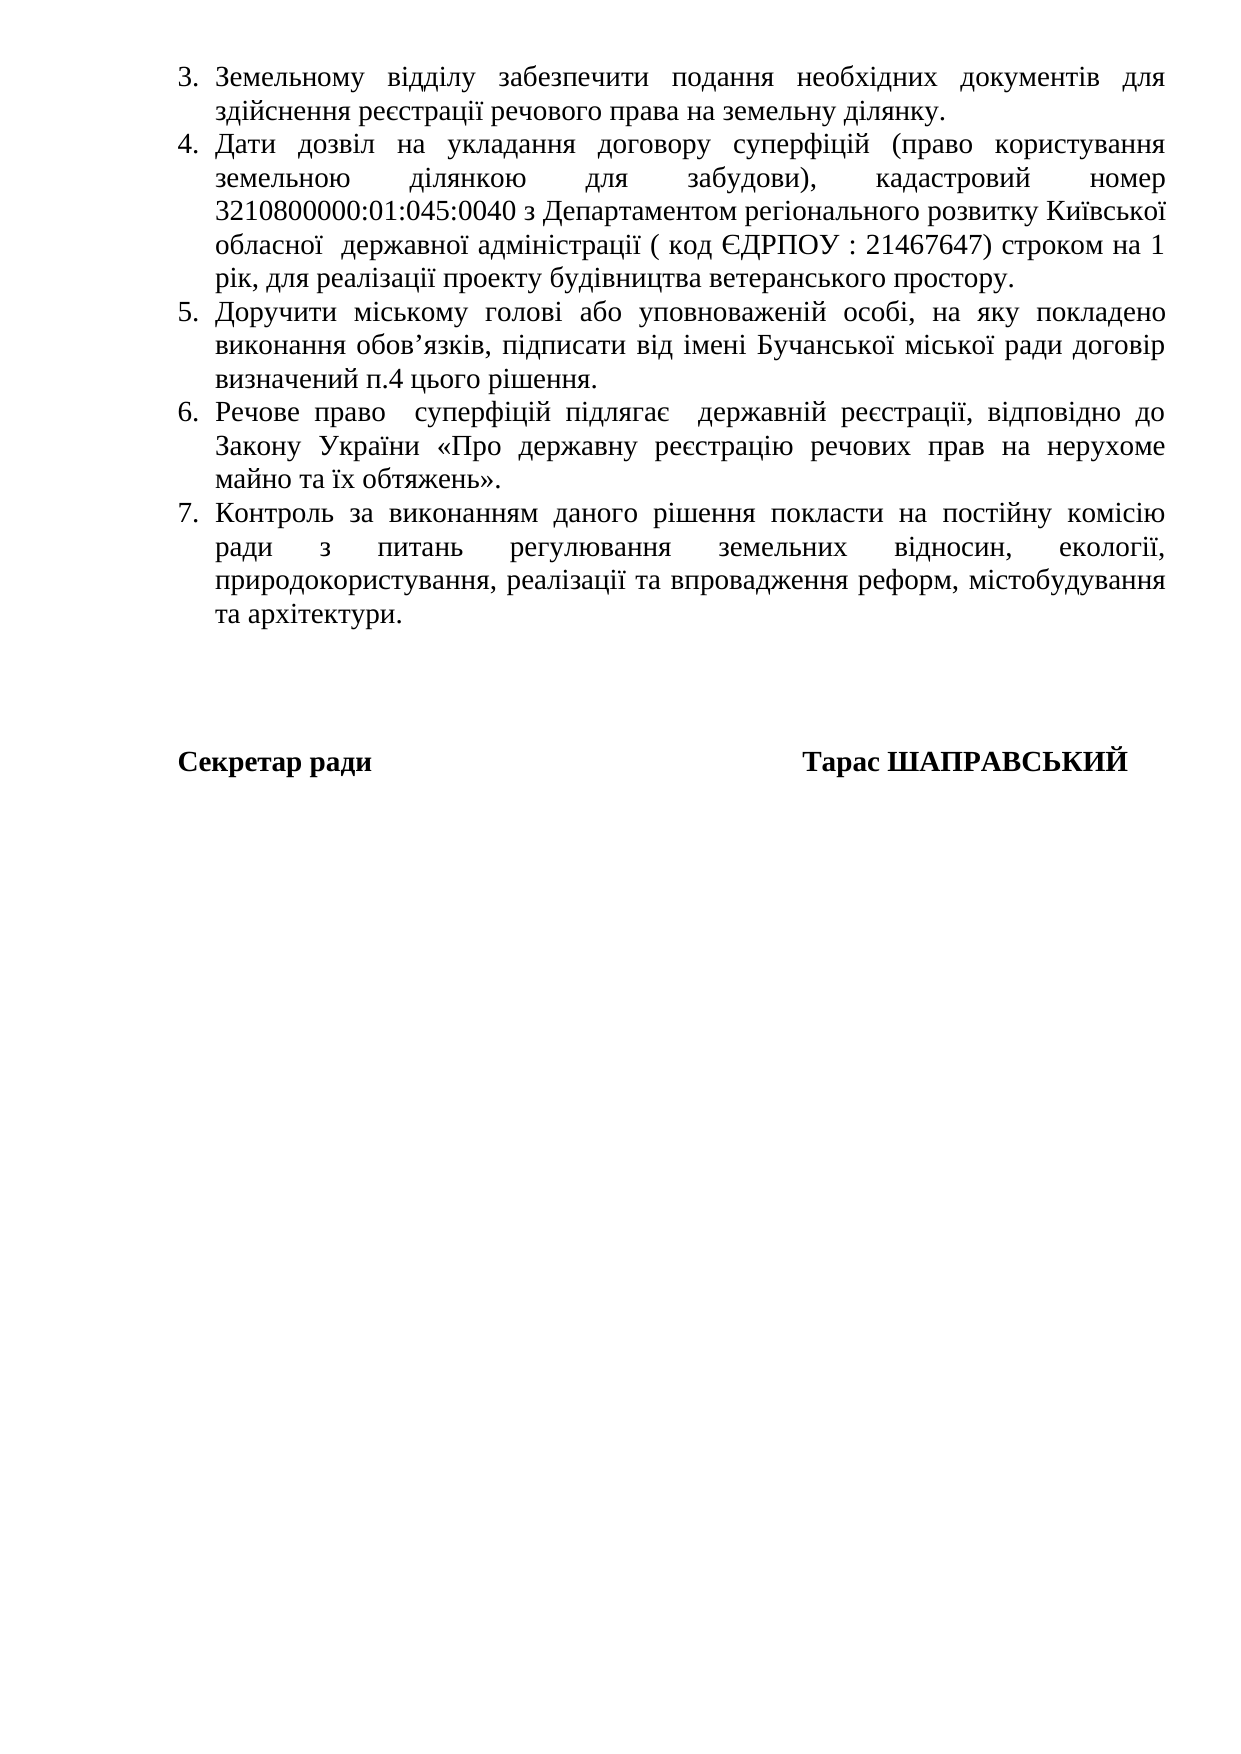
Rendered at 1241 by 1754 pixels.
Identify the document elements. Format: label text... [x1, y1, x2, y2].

list Контроль за виконанням даного рішення покласти на постійну комісію ради з питань регулювання земельних відносин, екології, природокористування, реалізації та впровадження реформ, містобудування та архітектури. [177, 495, 1166, 629]
list Дати дозвіл на укладання договору суперфіцій (право користування земельною ділянкою для забудови), кадастровий номер 3210800000:01:045:0040 з Департаментом регіонального розвитку Київської обласної державної адміністрації ( код ЄДРПОУ : 21467647) строком на 1 рік, для реалізації проекту будівництва ветеранського простору. [177, 126, 1166, 294]
list Земельному відділу забезпечити подання необхідних документів для здійснення реєстрації речового права на земельну ділянку. [177, 59, 1166, 126]
list Речове право суперфіцій підлягає державній реєстрації, відповідно до Закону України «Про державну реєстрацію речових прав на нерухоме майно та їх обтяжень». [177, 394, 1166, 495]
text Секретар ради Тарас ШАПРАВСЬКИЙ [177, 744, 1166, 778]
list Доручити міському голові або уповноваженій особі, на яку покладено виконання обов’язків, підписати від імені Бучанської міської ради договір визначений п.4 цього рішення. [177, 294, 1166, 394]
